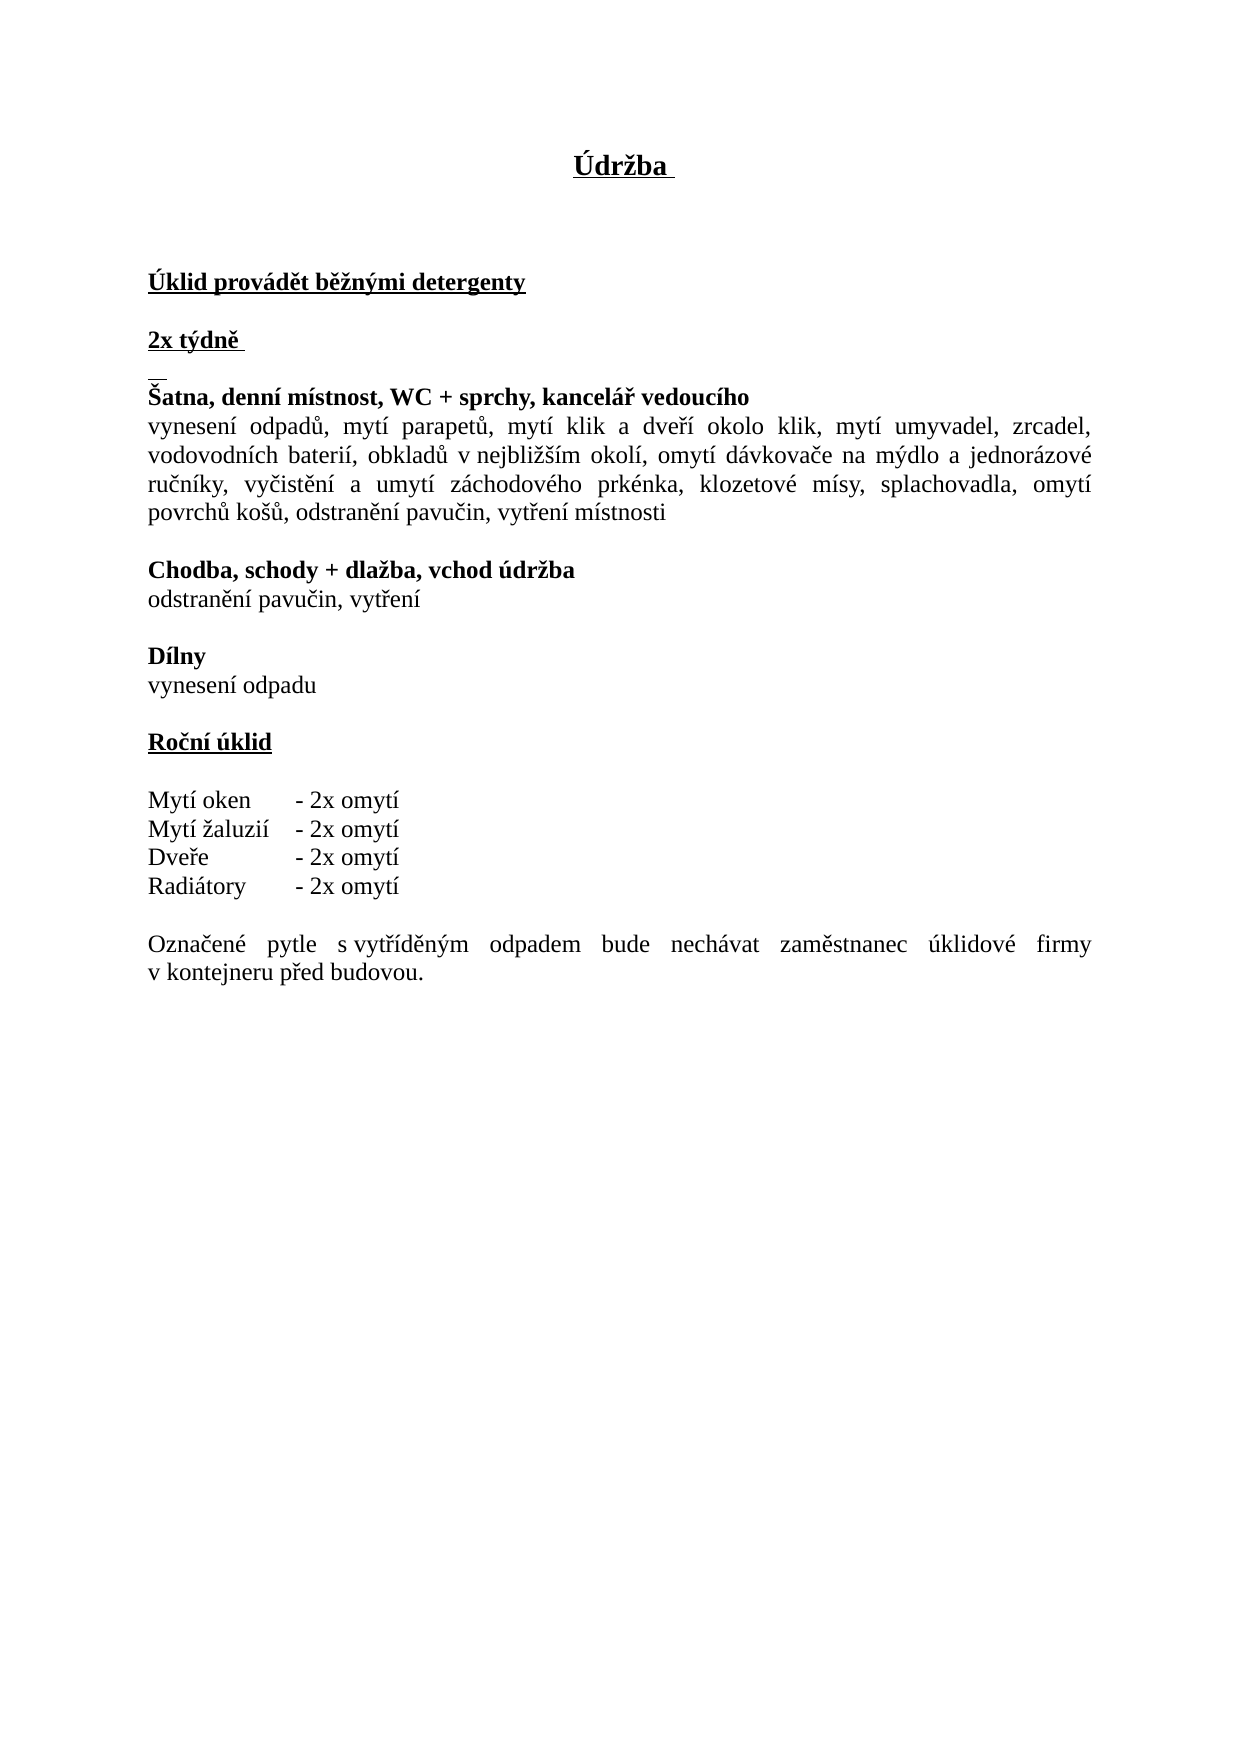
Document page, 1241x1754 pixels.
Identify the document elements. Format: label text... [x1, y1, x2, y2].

text Dveře - 2x omytí [148, 842, 1093, 871]
text Radiátory - 2x omytí [148, 871, 1093, 900]
text Označené pytle s vytříděným odpadem bude nechávat zaměstnanec úklidové firmy v kontejneru před budovou. [148, 929, 1093, 986]
text odstranění pavučin, vytření [148, 584, 1093, 612]
text 2x týdně [148, 325, 1093, 354]
text vynesení odpadu [148, 670, 1093, 699]
text Dílny [148, 641, 1093, 670]
text Šatna, denní místnost, WC + sprchy, kancelář vedoucího [148, 382, 1093, 411]
text Mytí žaluzií - 2x omytí [148, 814, 1093, 842]
text Údržba [148, 148, 1093, 181]
text vynesení odpadů, mytí parapetů, mytí klik a dveří okolo klik, mytí umyvadel, zrcadel, vodovodních baterií, obkladů v nejbližším okolí, omytí dávkovače na mýdlo a jednorázové ručníky, vyčistění a umytí záchodového prkénka, klozetové mísy, splachovadla, omytí povrchů košů, odstranění pavučin, vytření místnosti [148, 411, 1093, 526]
text Mytí oken - 2x omytí [148, 785, 1093, 814]
text Roční úklid [148, 727, 1093, 756]
text Úklid provádět běžnými detergenty [148, 267, 1093, 296]
text Chodba, schody + dlažba, vchod údržba [148, 555, 1093, 584]
